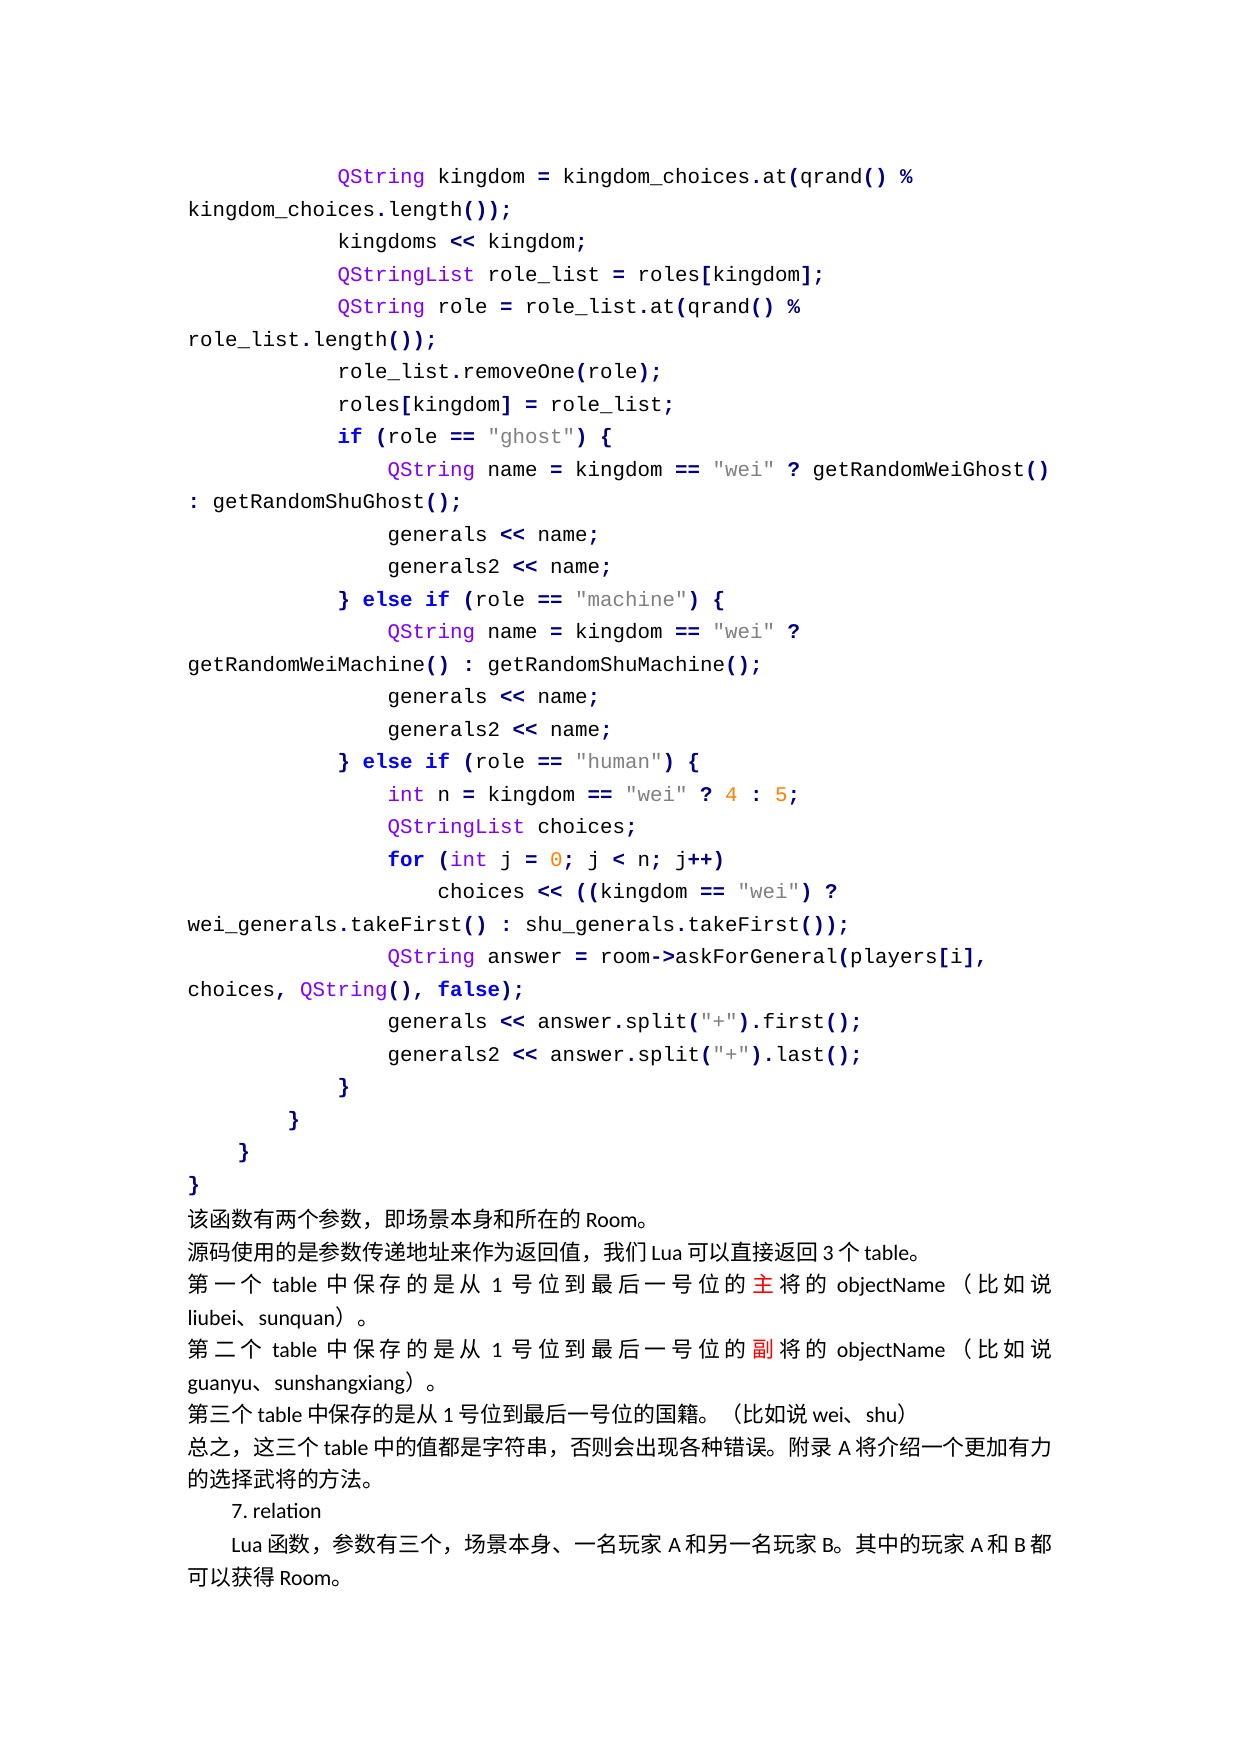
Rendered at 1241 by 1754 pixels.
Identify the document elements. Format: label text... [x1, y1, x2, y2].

text kingdoms << kingdom; [187, 227, 1053, 259]
text roles[kingdom] = role_list; [187, 389, 1053, 422]
text } [187, 1104, 1053, 1137]
text } [187, 1137, 1053, 1169]
text int n = kingdom == "wei" ? 4 : 5; [187, 779, 1053, 812]
text for (int j = 0; j < n; j++) [187, 844, 1053, 877]
text generals << name; [187, 519, 1053, 552]
text } else if (role == "machine") { [187, 584, 1053, 617]
text generals << answer.split("+").first(); [187, 1007, 1053, 1039]
text generals2 << answer.split("+").last(); [187, 1039, 1053, 1072]
text QString name = kingdom == "wei" ? getRandomWeiGhost() : getRandomShuGhost(); [187, 454, 1053, 519]
text QStringList role_list = roles[kingdom]; [187, 259, 1053, 292]
text 总之，这三个table中的值都是字符串，否则会出现各种错误。附录A将介绍一个更加有力的选择武将的方法。 [187, 1429, 1053, 1494]
text 第二个table中保存的是从1号位到最后一号位的副将的objectName（比如说guanyu、sunshangxiang）。 [187, 1332, 1053, 1397]
text QString answer = room->askForGeneral(players[i], choices, QString(), false); [187, 942, 1053, 1007]
text choices << ((kingdom == "wei") ? wei_generals.takeFirst() : shu_generals.takeFirst()); [187, 877, 1053, 942]
text generals2 << name; [187, 714, 1053, 747]
text generals << name; [187, 682, 1053, 714]
text 源码使用的是参数传递地址来作为返回值，我们Lua可以直接返回3个table。 [187, 1234, 1053, 1267]
text } [187, 1169, 1053, 1202]
text 第三个table中保存的是从1号位到最后一号位的国籍。（比如说wei、shu） [187, 1397, 1053, 1429]
text 第一个table中保存的是从1号位到最后一号位的主将的objectName（比如说liubei、sunquan）。 [187, 1267, 1053, 1332]
text generals2 << name; [187, 552, 1053, 584]
text QString name = kingdom == "wei" ? getRandomWeiMachine() : getRandomShuMachine(); [187, 617, 1053, 682]
text QStringList choices; [187, 812, 1053, 844]
text } else if (role == "human") { [187, 747, 1053, 779]
text } [187, 1072, 1053, 1104]
text 该函数有两个参数，即场景本身和所在的Room。 [187, 1202, 1053, 1234]
text QString kingdom = kingdom_choices.at(qrand() % kingdom_choices.length()); [187, 162, 1053, 227]
text QString role = role_list.at(qrand() % role_list.length()); [187, 292, 1053, 357]
text if (role == "ghost") { [187, 422, 1053, 454]
text 7. relation [187, 1494, 1053, 1527]
text Lua函数，参数有三个，场景本身、一名玩家A和另一名玩家B。其中的玩家A和B都可以获得Room。 [187, 1527, 1053, 1592]
text role_list.removeOne(role); [187, 357, 1053, 389]
